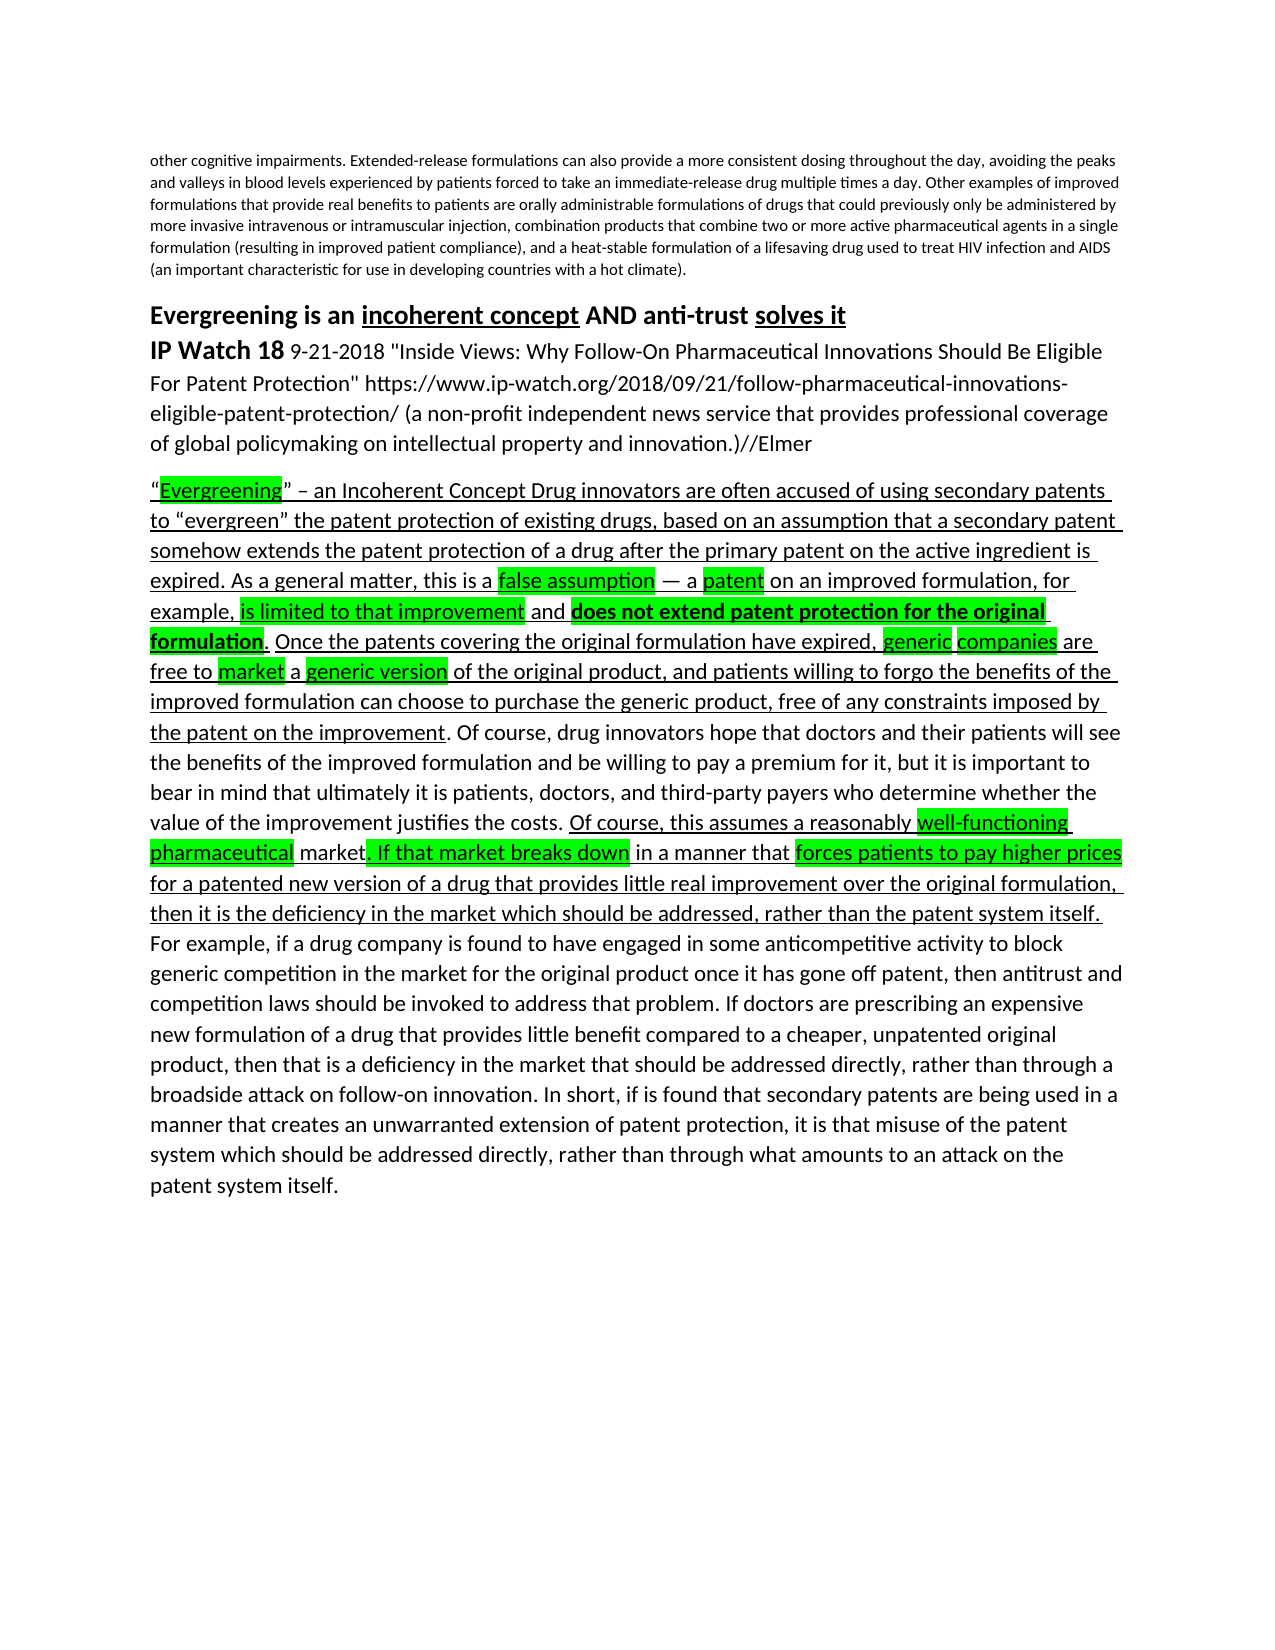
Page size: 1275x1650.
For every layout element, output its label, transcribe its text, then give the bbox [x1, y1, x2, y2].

text “Evergreening” – an Incoherent Concept Drug innovators are often accused of using secondary patents to “evergreen” the patent protection of existing drugs, based on an assumption that a secondary patent somehow extends the patent protection of a drug after the primary patent on the active ingredient is expired. As a general matter, this is a false assumption — a patent on an improved formulation, for example, is limited to that improvement and does not extend patent protection for the original formulation. Once the patents covering the original formulation have expired, generic companies are free to market a generic version of the original product, and patients willing to forgo the benefits of the improved formulation can choose to purchase the generic product, free of any constraints imposed by the patent on the improvement. Of course, drug innovators hope that doctors and their patients will see the benefits of the improved formulation and be willing to pay a premium for it, but it is important to bear in mind that ultimately it is patients, doctors, and third-party payers who determine whether the value of the improvement justifies the costs. Of course, this assumes a reasonably well-functioning pharmaceutical market. If that market breaks down in a manner that forces patients to pay higher prices for a patented new version of a drug that provides little real improvement over the original formulation, then it is the deficiency in the market which should be addressed, rather than the patent system itself. For example, if a drug company is found to have engaged in some anticompetitive activity to block generic competition in the market for the original product once it has gone off patent, then antitrust and competition laws should be invoked to address that problem. If doctors are prescribing an expensive new formulation of a drug that provides little benefit compared to a cheaper, unpatented original product, then that is a deficiency in the market that should be addressed directly, rather than through a broadside attack on follow-on innovation. In short, if is found that secondary patents are being used in a manner that creates an unwarranted extension of patent protection, it is that misuse of the patent system which should be addressed directly, rather than through what amounts to an attack on the patent system itself. [150, 476, 1125, 1199]
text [150, 150, 1125, 280]
text IP Watch 18 9-21-2018 "Inside Views: Why Follow-On Pharmaceutical Innovations Should Be Eligible For Patent Protection" https://www.ip-watch.org/2018/09/21/follow-pharmaceutical-innovations-eligible-patent-protection/ (a non-profit independent news service that provides professional coverage of global policymaking on intellectual property and innovation.)//Elmer [150, 333, 1125, 457]
subtitle Evergreening is an incoherent concept AND anti-trust solves it [150, 298, 1125, 331]
